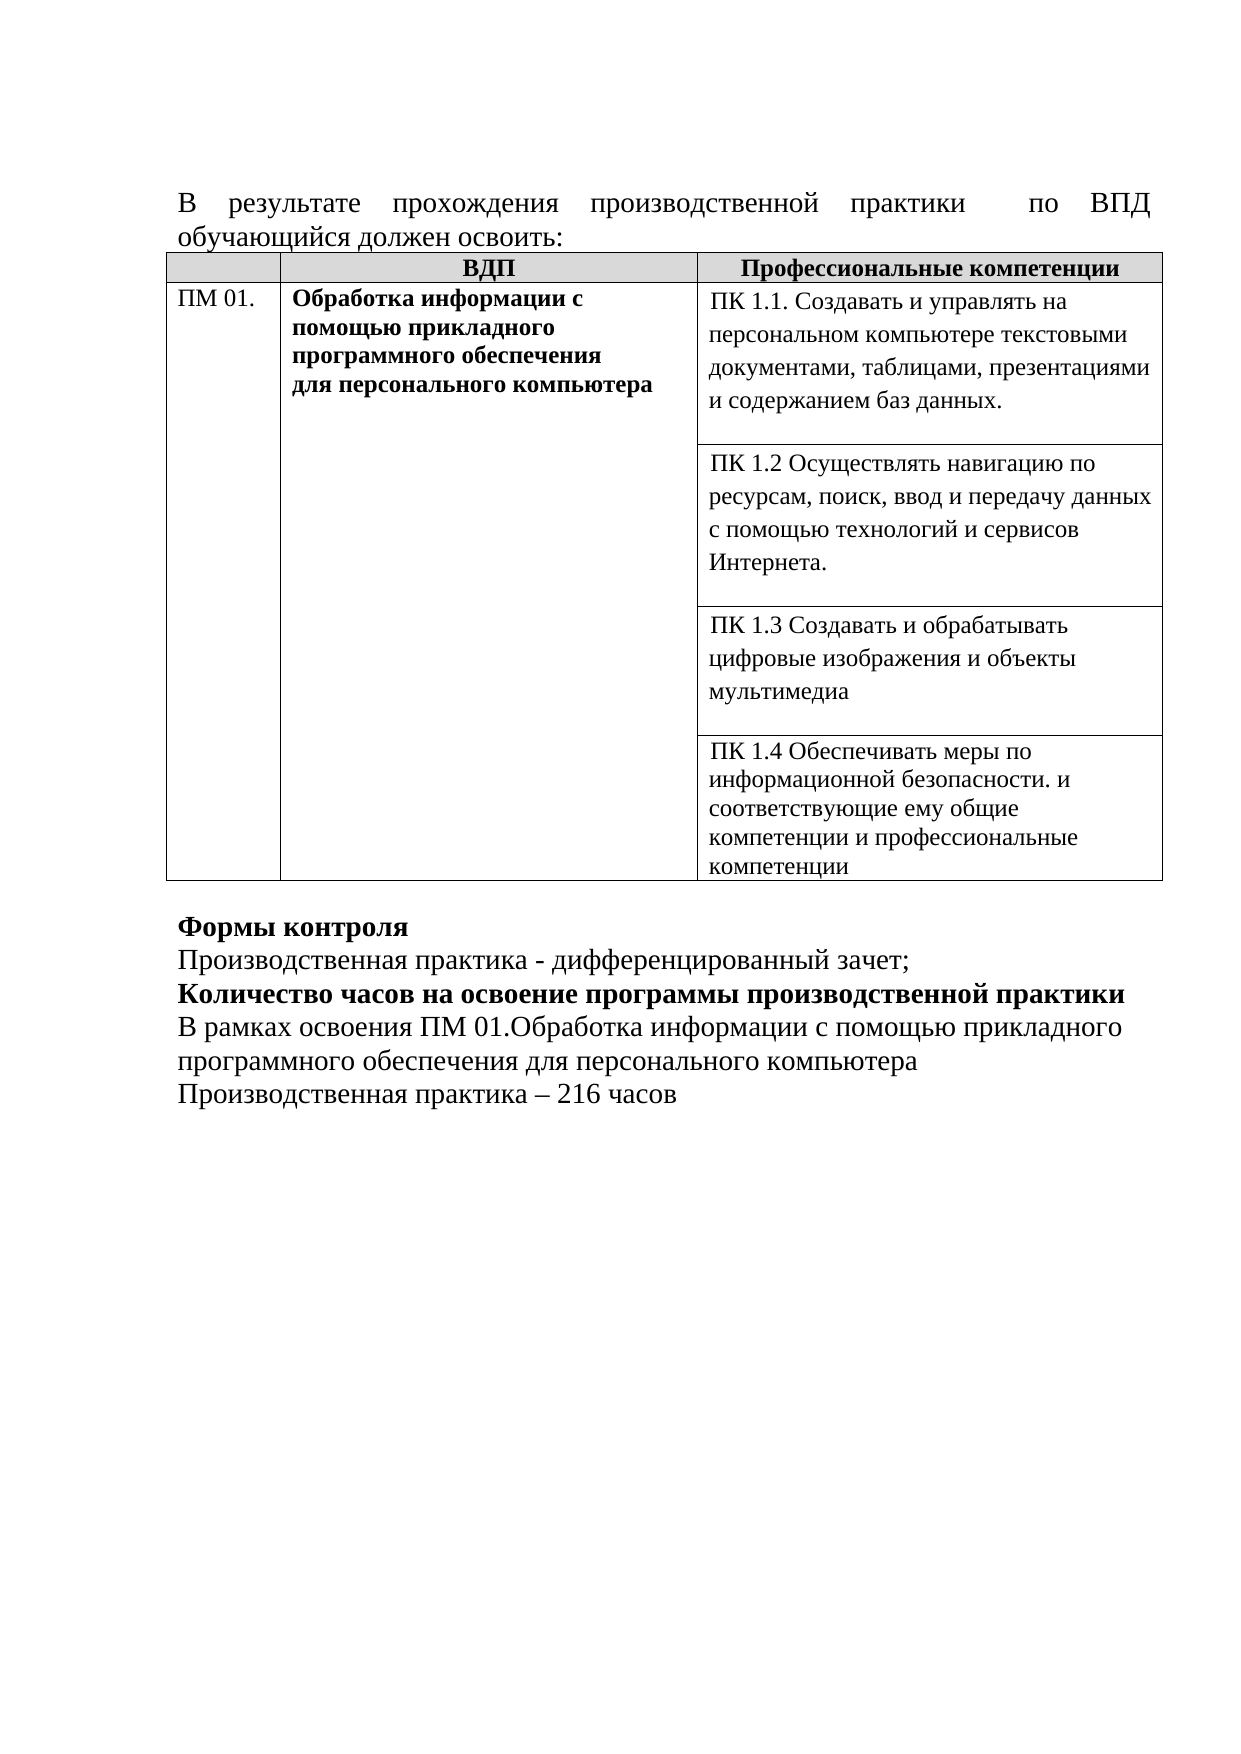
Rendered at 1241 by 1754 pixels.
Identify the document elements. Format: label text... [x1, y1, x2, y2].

text Формы контроля [177, 909, 1152, 942]
text В результате прохождения производственной практики по ВПД обучающийся должен освоить: [177, 185, 1152, 252]
table_cell Обработка информации с помощью прикладного программного обеспечения для персонального компьютера [281, 283, 697, 879]
table_cell ПК 1.1. Создавать и управлять на персональном компьютере текстовыми документами, таблицами, презентациями и содержанием баз данных. [698, 283, 1162, 444]
table_cell ПК 1.2 Осуществлять навигацию по ресурсам, поиск, ввод и передачу данных с помощью технологий и сервисов Интернета. [698, 445, 1162, 606]
text Количество часов на освоение программы производственной практики [177, 976, 1152, 1009]
table_cell ПК 1.4 Обеспечивать меры по информационной безопасности. и соответствующие ему общие компетенции и профессиональные компетенции [698, 736, 1162, 879]
table_cell ПК 1.3 Создавать и обрабатывать цифровые изображения и объекты мультимедиа [698, 607, 1162, 735]
text Производственная практика – 216 часов [177, 1077, 1152, 1110]
table_header ВДП [281, 253, 697, 282]
text Производственная практика - дифференцированный зачет; [177, 942, 1152, 976]
table_header Профессиональные компетенции [698, 253, 1162, 282]
table_header [167, 253, 280, 282]
text В рамках освоения ПМ 01.Обработка информации с помощью прикладного программного обеспечения для персонального компьютера [177, 1009, 1152, 1077]
table_cell ПМ 01. [167, 283, 280, 879]
